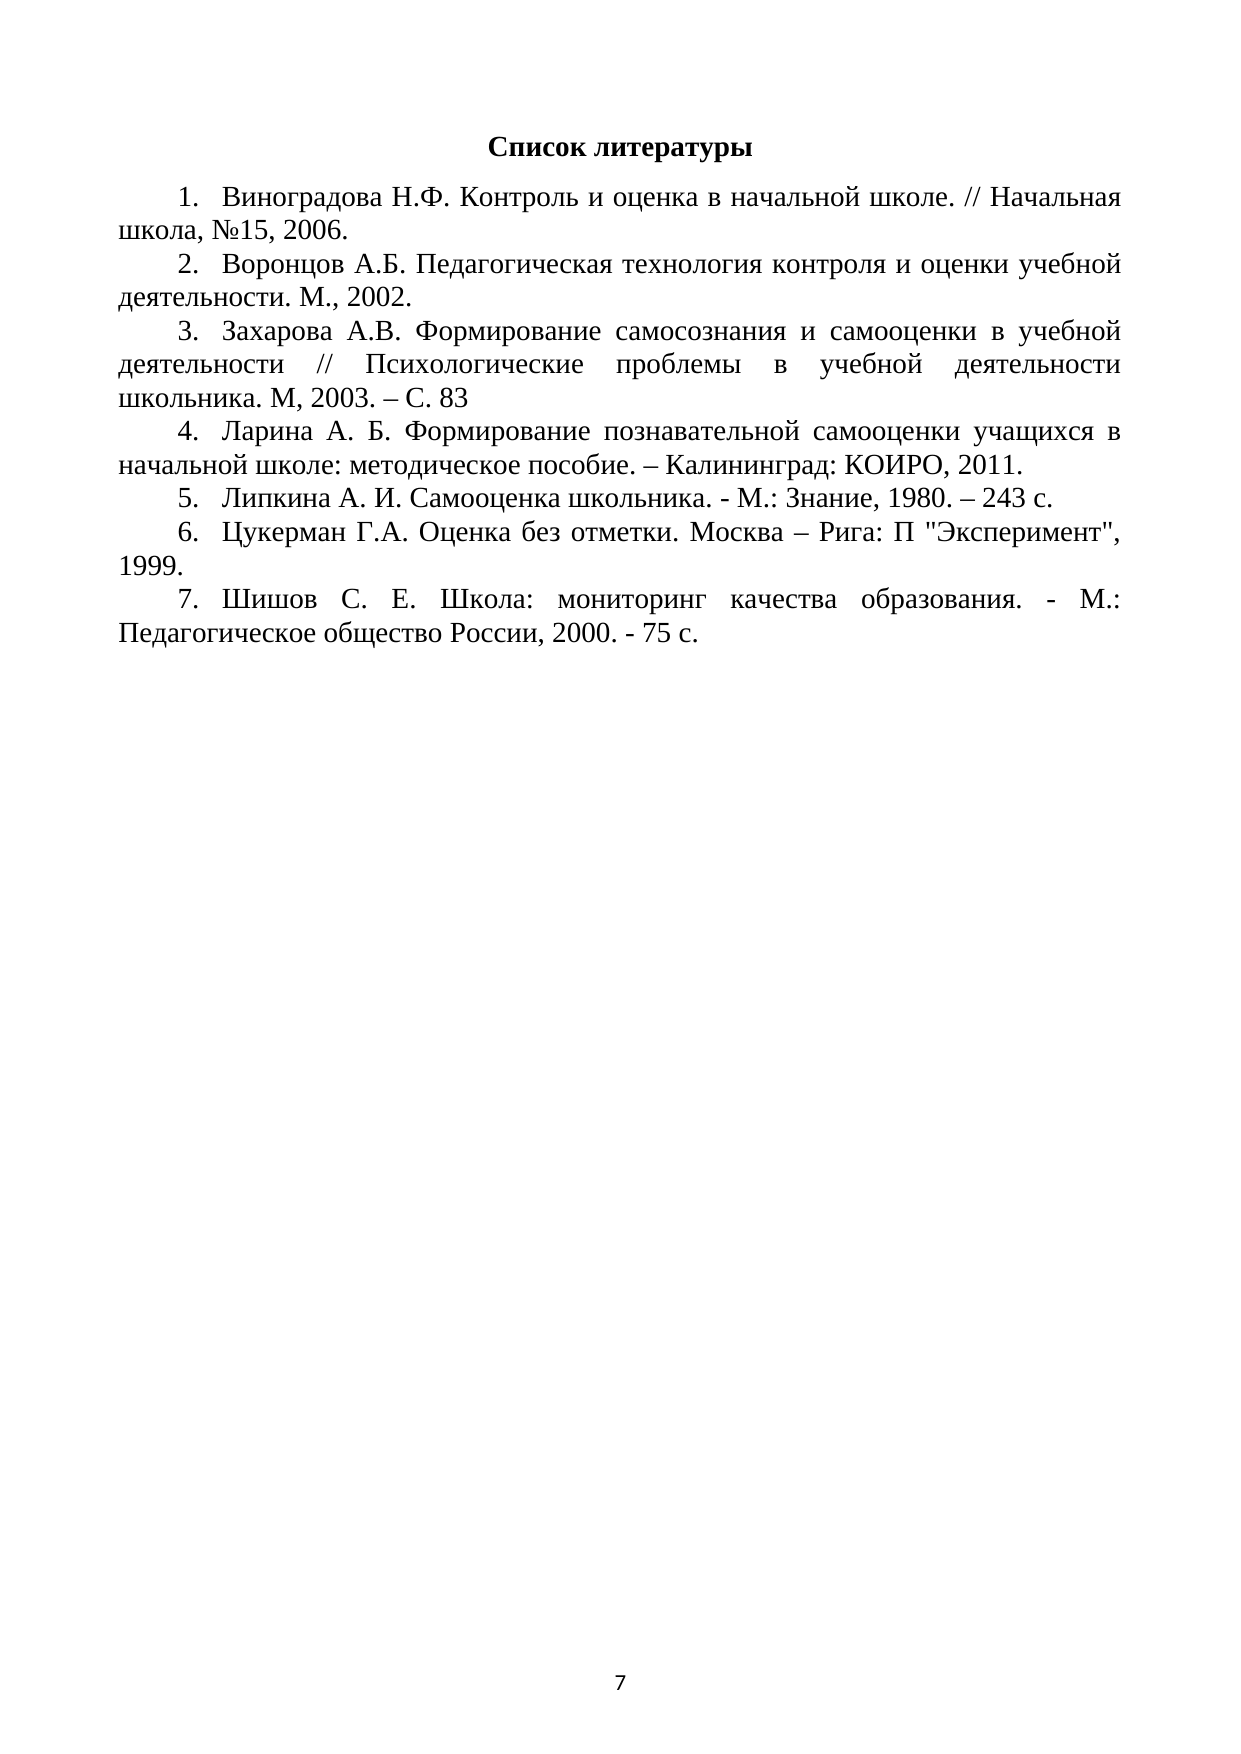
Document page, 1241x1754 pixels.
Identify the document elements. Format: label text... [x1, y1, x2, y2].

text Список литературы [118, 129, 1122, 163]
list Цукерман Г.А. Оценка без отметки. Москва – Рига: П "Эксперимент", 1999. [118, 514, 1122, 581]
list Ларина А. Б. Формирование познавательной самооценки учащихся в начальной школе: методическое пособие. – Калининград: КОИРО, 2011. [118, 413, 1122, 481]
list Шишов С. Е. Школа: мониторинг качества образования. - М.: Педагогическое общество России, 2000. - 75 с. [118, 581, 1122, 648]
list Захарова А.В. Формирование самосознания и самооценки в учебной деятельности // Психологические проблемы в учебной деятельности школьника. М, 2003. – С. 83 [118, 313, 1122, 413]
list Липкина А. И. Самооценка школьника. - М.: Знание, 1980. – 243 с. [118, 481, 1122, 514]
list Виноградова Н.Ф. Контроль и оценка в начальной школе. // Начальная школа, №15, 2006. [118, 179, 1122, 246]
list Воронцов А.Б. Педагогическая технология контроля и оценки учебной деятельности. М., 2002. [118, 246, 1122, 313]
